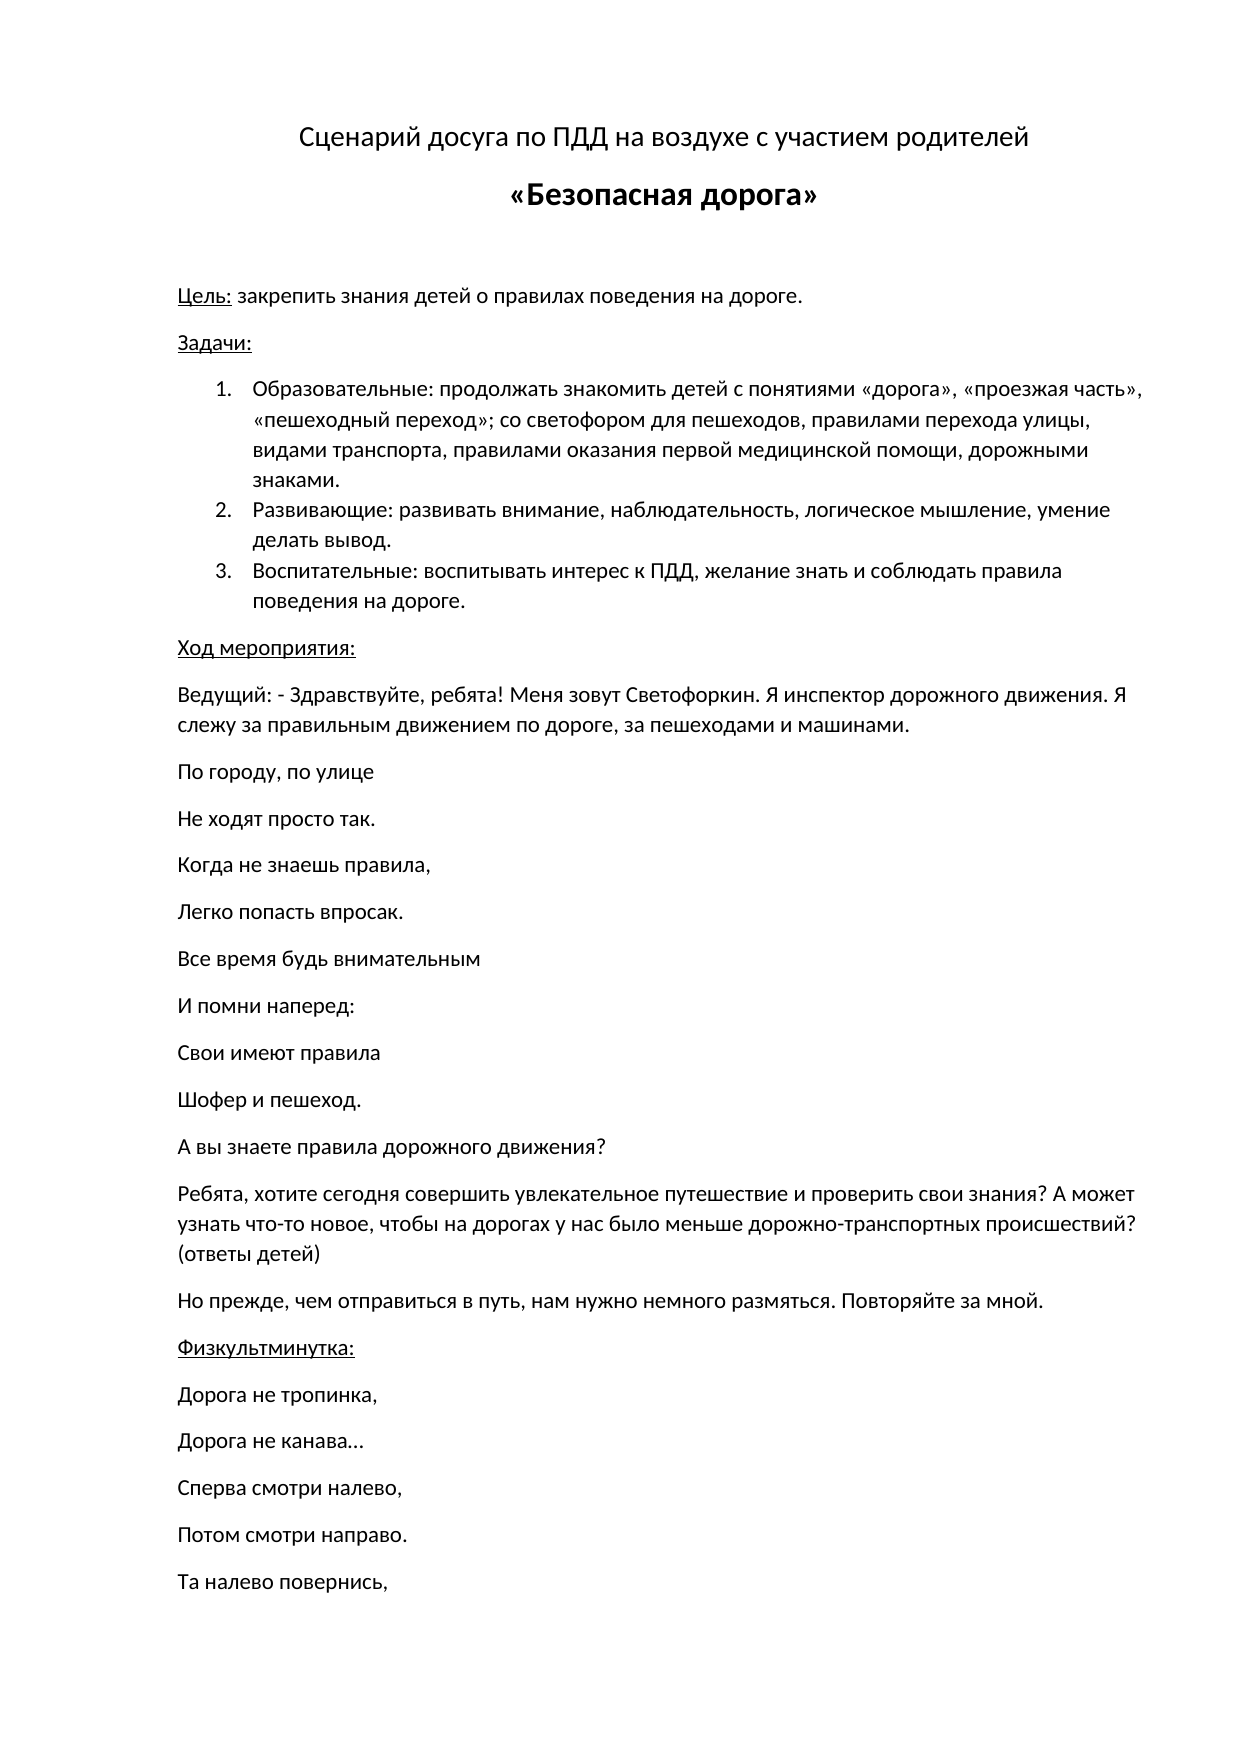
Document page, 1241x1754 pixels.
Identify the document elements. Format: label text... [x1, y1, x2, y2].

text Когда не знаешь правила, [177, 851, 1152, 878]
text Сценарий досуга по ПДД на воздухе с участием родителей [177, 118, 1152, 154]
list Образовательные: продолжать знакомить детей с понятиями «дорога», «проезжая часть», «пешеходный переход»; со светофором для пешеходов, правилами перехода улицы, видами транспорта, правилами оказания первой медицинской помощи, дорожными знаками. [215, 374, 1152, 493]
text Ведущий: - Здравствуйте, ребята! Меня зовут Светофоркин. Я инспектор дорожного движения. Я слежу за правильным движением по дороге, за пешеходами и машинами. [177, 680, 1152, 738]
list Развивающие: развивать внимание, наблюдательность, логическое мышление, умение делать вывод. [215, 495, 1152, 553]
text Свои имеют правила [177, 1038, 1152, 1066]
text Ребята, хотите сегодня совершить увлекательное путешествие и проверить свои знания? А может узнать что-то новое, чтобы на дорогах у нас было меньше дорожно-транспортных происшествий? (ответы детей) [177, 1179, 1152, 1267]
text Легко попасть впросак. [177, 897, 1152, 925]
text «Безопасная дорога» [177, 173, 1152, 214]
text Не ходят просто так. [177, 804, 1152, 832]
text Цель: закрепить знания детей о правилах поведения на дороге. [177, 281, 1152, 309]
text И помни наперед: [177, 991, 1152, 1019]
text Физкультминутка: [177, 1333, 1152, 1361]
text Та налево повернись, [177, 1567, 1152, 1595]
text Сперва смотри налево, [177, 1473, 1152, 1501]
text Дорога не канава… [177, 1427, 1152, 1454]
text Потом смотри направо. [177, 1520, 1152, 1548]
text А вы знаете правила дорожного движения? [177, 1132, 1152, 1160]
text Шофер и пешеход. [177, 1085, 1152, 1113]
list Воспитательные: воспитывать интерес к ПДД, желание знать и соблюдать правила поведения на дороге. [215, 556, 1152, 614]
text По городу, по улице [177, 757, 1152, 785]
text Задачи: [177, 328, 1152, 356]
text Дорога не тропинка, [177, 1380, 1152, 1408]
text Но прежде, чем отправиться в путь, нам нужно немного размяться. Повторяйте за мной. [177, 1286, 1152, 1314]
text Все время будь внимательным [177, 944, 1152, 972]
text Ход мероприятия: [177, 633, 1152, 661]
